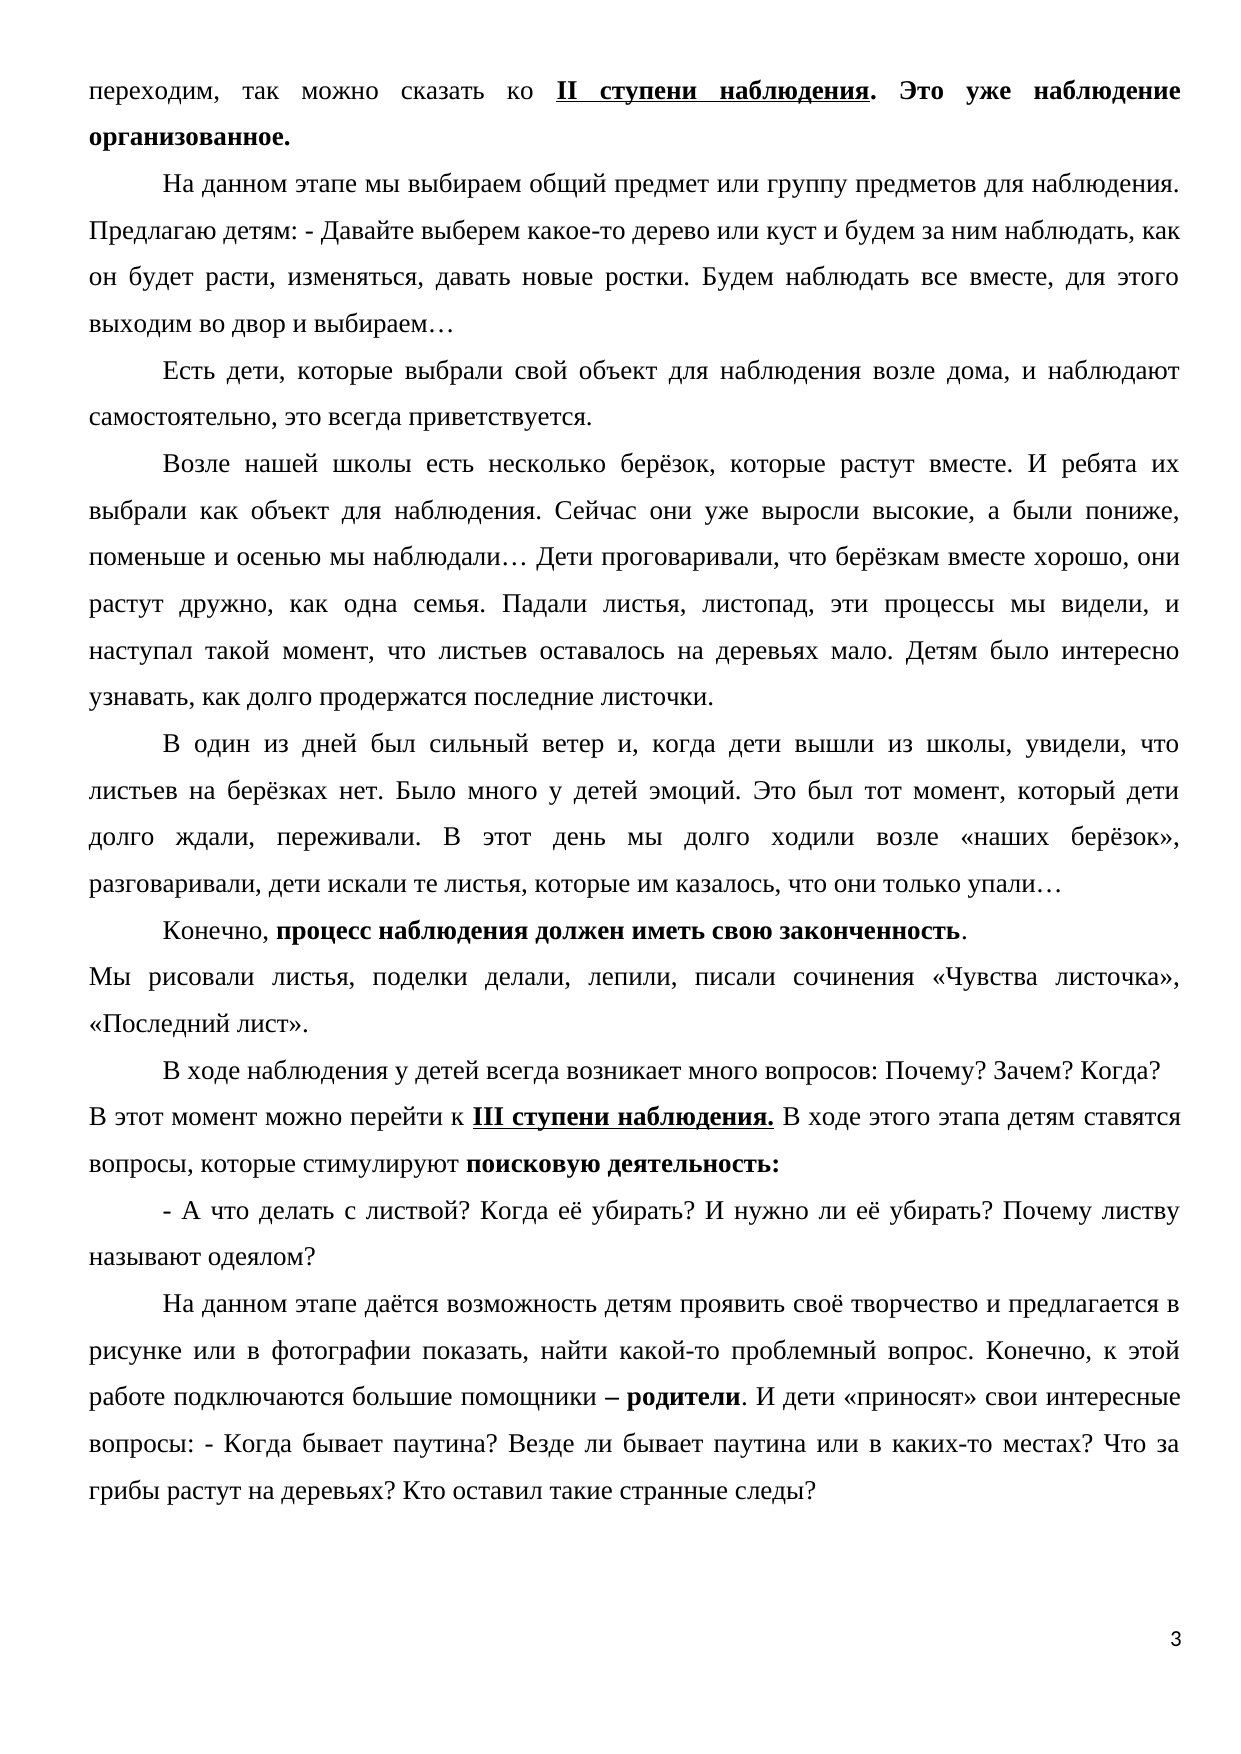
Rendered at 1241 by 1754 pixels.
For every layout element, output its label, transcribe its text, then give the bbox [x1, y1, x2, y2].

text На данном этапе даётся возможность детям проявить своё творчество и предлагается в рисунке или в фотографии показать, найти какой-то проблемный вопрос. Конечно, к этой работе подключаются большие помощники – родители. И дети «приносят» свои интересные вопросы: - Когда бывает паутина? Везде ли бывает паутина или в каких-то местах? Что за грибы растут на деревьях? Кто оставил такие странные следы? [89, 1287, 1181, 1505]
text На данном этапе мы выбираем общий предмет или группу предметов для наблюдения. Предлагаю детям: - Давайте выберем какое-то дерево или куст и будем за ним наблюдать, как он будет расти, изменяться, давать новые ростки. Будем наблюдать все вместе, для этого выходим во двор и выбираем… [89, 167, 1181, 338]
text - А что делать с листвой? Когда её убирать? И нужно ли её убирать? Почему листву называют одеялом? [89, 1194, 1181, 1272]
text Мы рисовали листья, поделки делали, лепили, писали сочинения «Чувства листочка», «Последний лист». [89, 961, 1181, 1038]
text Конечно, процесс наблюдения должен иметь свою законченность. [89, 914, 1181, 945]
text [89, 74, 1181, 152]
text В этот момент можно перейти к III ступени наблюдения. В ходе этого этапа детям ставятся вопросы, которые стимулируют поисковую деятельность: [89, 1101, 1181, 1178]
text Возле нашей школы есть несколько берёзок, которые растут вместе. И ребята их выбрали как объект для наблюдения. Сейчас они уже выросли высокие, а были пониже, поменьше и осенью мы наблюдали… Дети проговаривали, что берёзкам вместе хорошо, они растут дружно, как одна семья. Падали листья, листопад, эти процессы мы видели, и наступал такой момент, что листьев оставалось на деревьях мало. Детям было интересно узнавать, как долго продержатся последние листочки. [89, 447, 1181, 712]
text Есть дети, которые выбрали свой объект для наблюдения возле дома, и наблюдают самостоятельно, это всегда приветствуется. [89, 354, 1181, 432]
text В ходе наблюдения у детей всегда возникает много вопросов: Почему? Зачем? Когда? [89, 1054, 1181, 1085]
text В один из дней был сильный ветер и, когда дети вышли из школы, увидели, что листьев на берёзках нет. Было много у детей эмоций. Это был тот момент, который дети долго ждали, переживали. В этот день мы долго ходили возле «наших берёзок», разговаривали, дети искали те листья, которые им казалось, что они только упали… [89, 727, 1181, 898]
